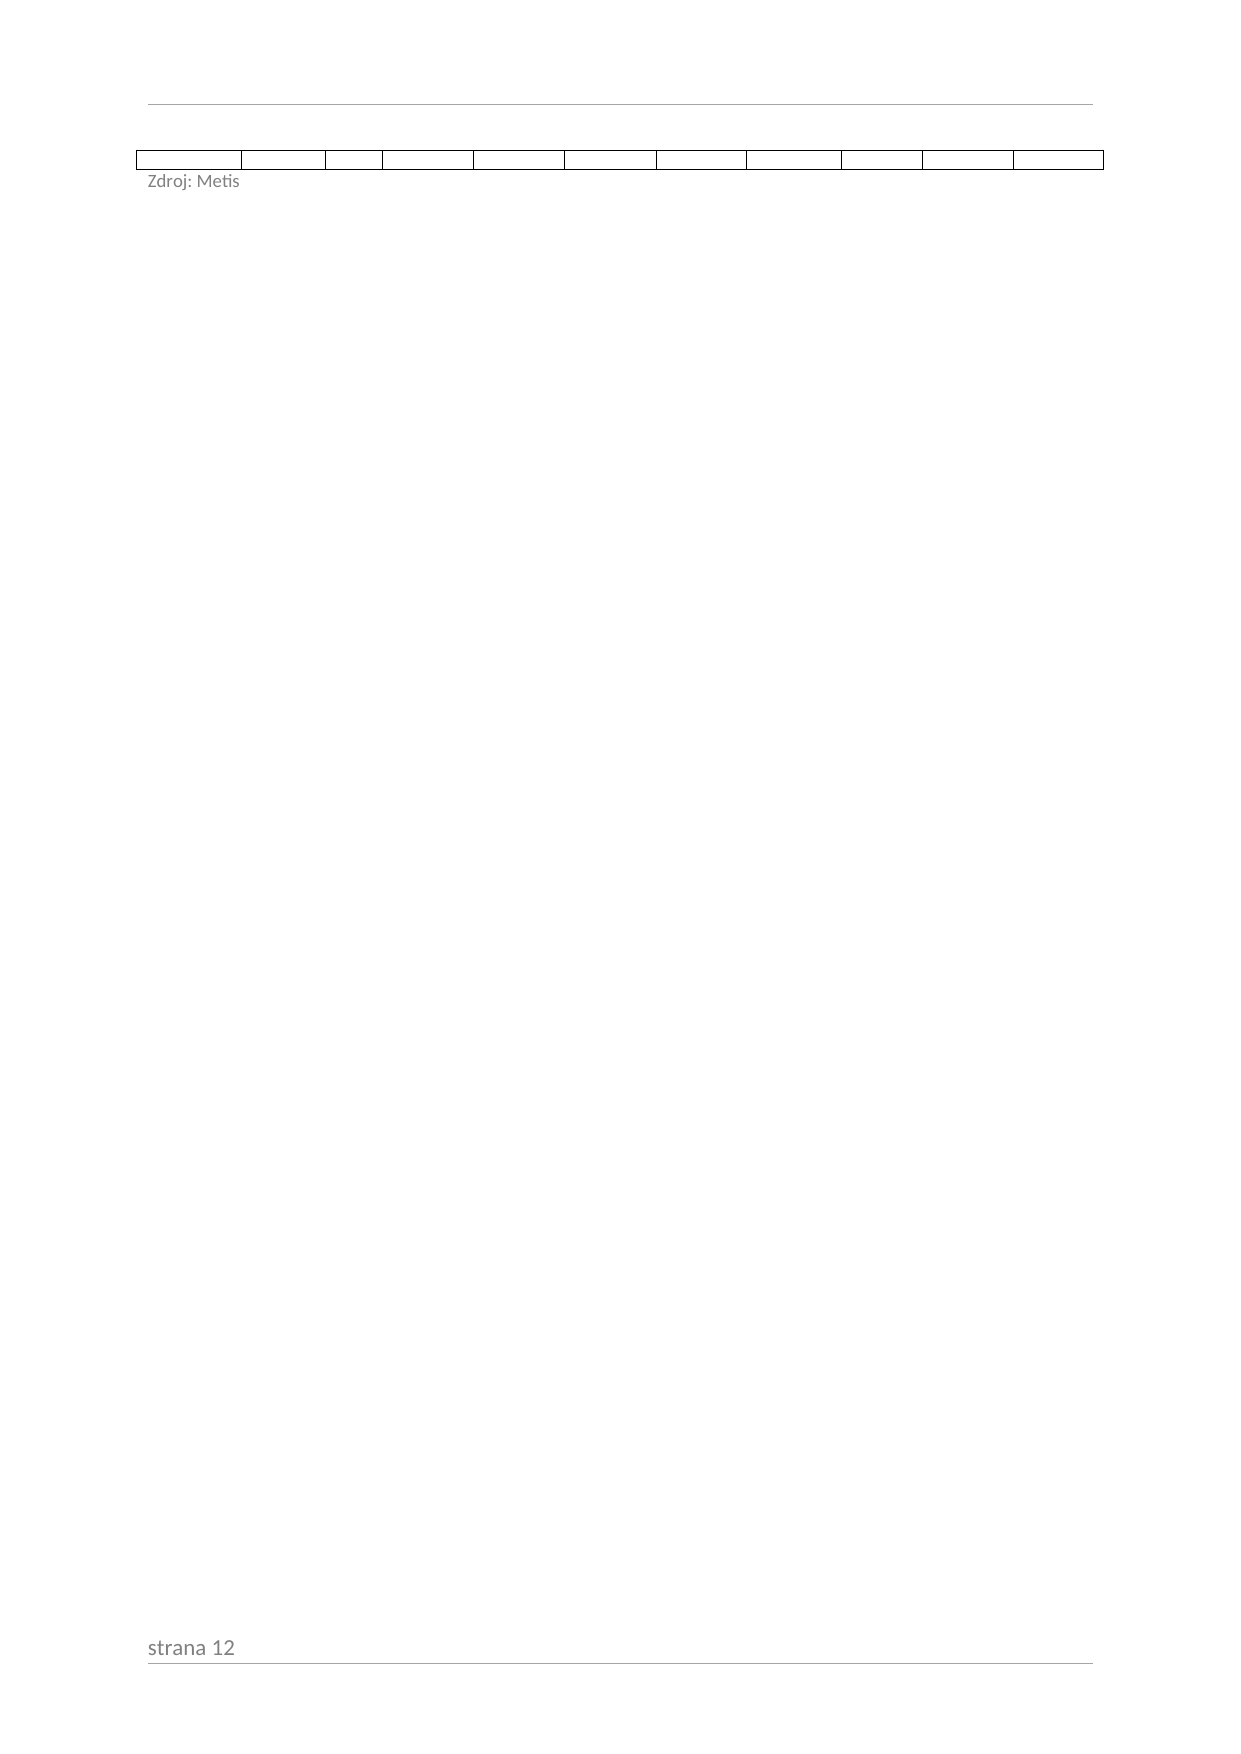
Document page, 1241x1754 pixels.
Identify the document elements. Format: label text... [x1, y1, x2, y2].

table_cell [383, 151, 473, 168]
table_cell [923, 151, 1013, 168]
table_cell [842, 151, 922, 168]
table_cell [474, 151, 564, 168]
table_cell [565, 151, 656, 168]
table_cell [326, 151, 382, 168]
table_cell [657, 151, 746, 168]
table_cell [1014, 151, 1103, 168]
text Zdroj: Metis [148, 170, 1093, 192]
table_cell [137, 151, 241, 168]
table_cell [242, 151, 325, 168]
table_cell [747, 151, 841, 168]
